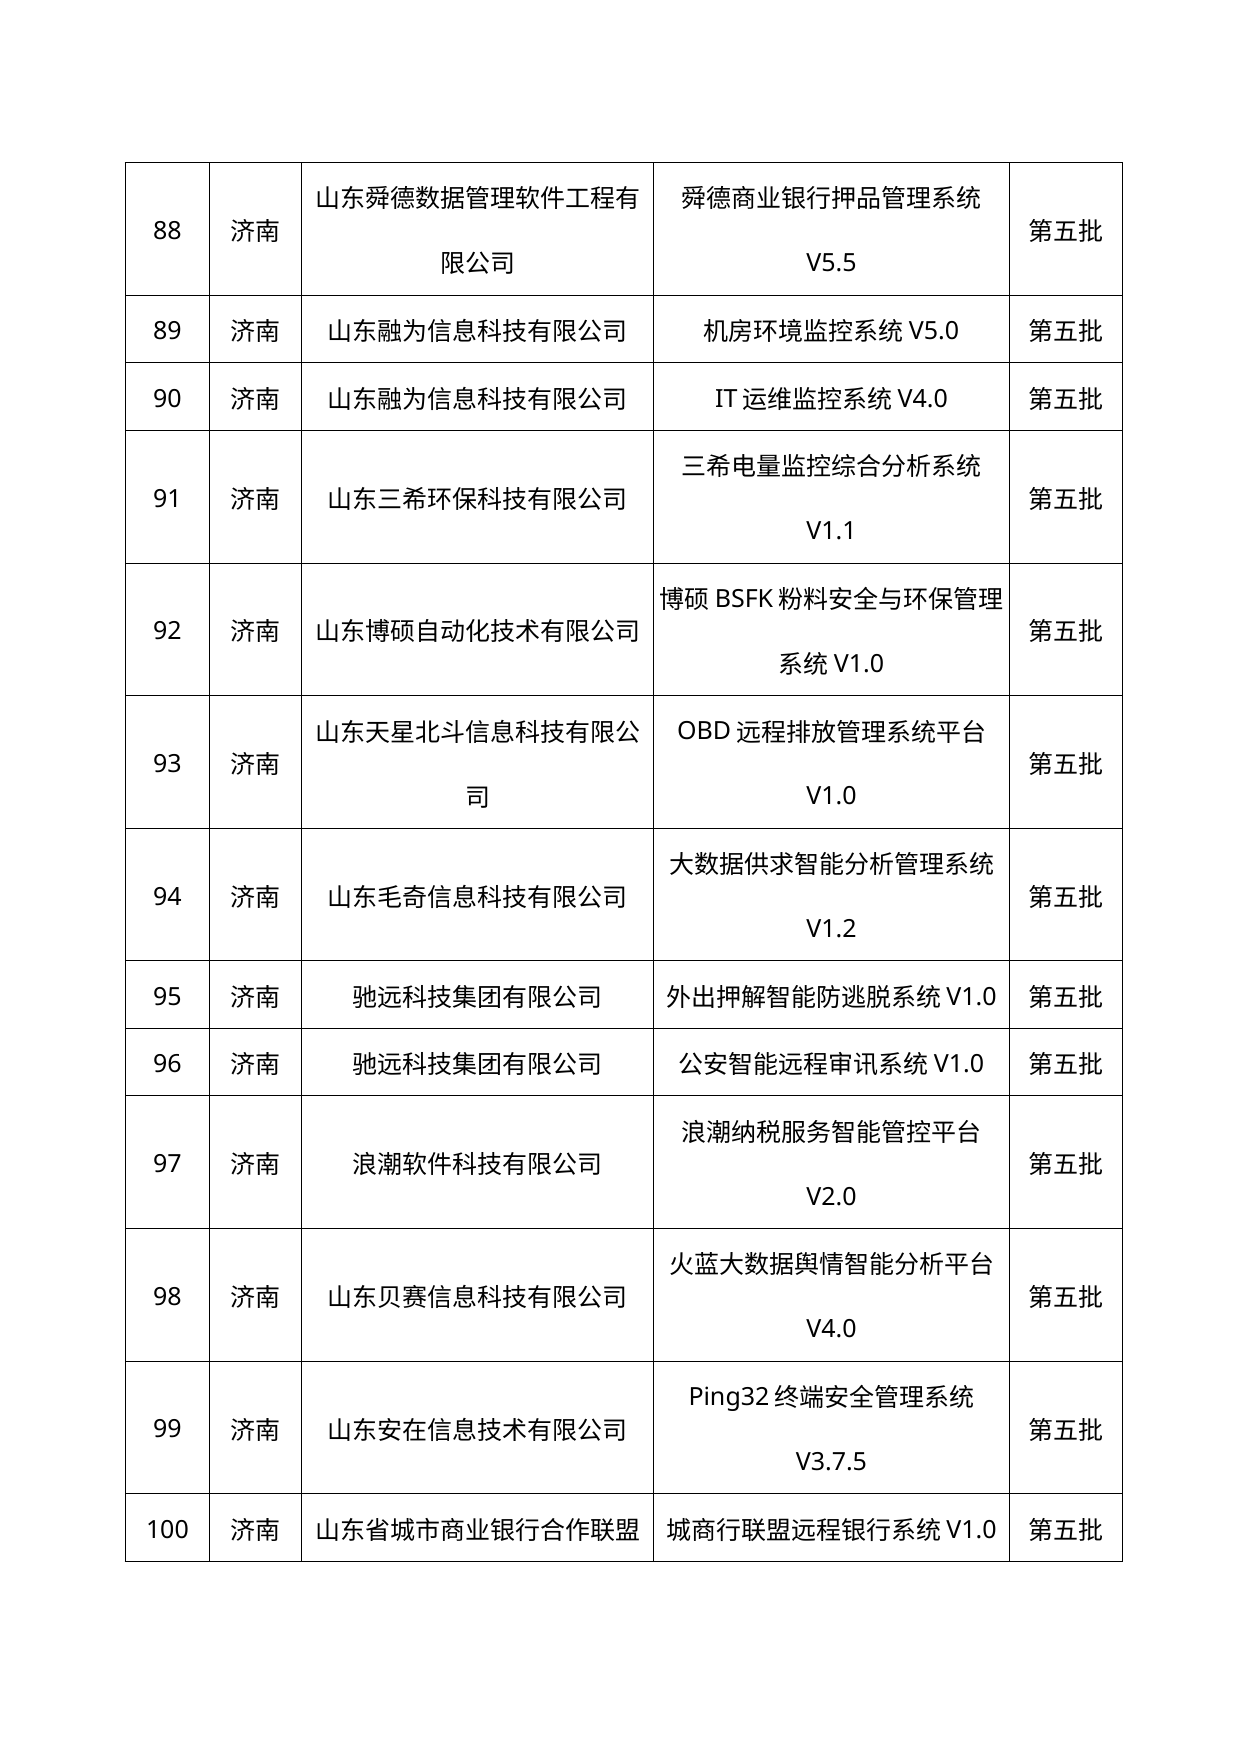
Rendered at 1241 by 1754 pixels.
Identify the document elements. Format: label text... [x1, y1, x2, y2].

table_cell 济南 [210, 431, 301, 562]
table_cell 济南 [210, 1229, 301, 1361]
table_cell Ping32终端安全管理系统 V3.7.5 [654, 1362, 1009, 1493]
table_cell 第五批 [1010, 296, 1122, 362]
table_cell 第五批 [1010, 363, 1122, 430]
table_cell 外出押解智能防逃脱系统V1.0 [654, 961, 1009, 1028]
table_cell 机房环境监控系统V5.0 [654, 296, 1009, 362]
table_cell 浪潮软件科技有限公司 [302, 1096, 653, 1228]
table_cell 88 [126, 163, 209, 294]
table_cell 济南 [210, 1096, 301, 1228]
table_cell 第五批 [1010, 1362, 1122, 1493]
table_cell 济南 [210, 363, 301, 430]
table_cell 济南 [210, 564, 301, 695]
table_cell 济南 [210, 296, 301, 362]
table_cell 第五批 [1010, 1096, 1122, 1228]
table_cell 山东博硕自动化技术有限公司 [302, 564, 653, 695]
table_cell 山东三希环保科技有限公司 [302, 431, 653, 562]
table_cell 山东天星北斗信息科技有限公司 [302, 696, 653, 828]
table_cell 95 [126, 961, 209, 1028]
table_cell 第五批 [1010, 696, 1122, 828]
table_cell 第五批 [1010, 431, 1122, 562]
table_cell 100 [126, 1494, 209, 1561]
table_cell 济南 [210, 961, 301, 1028]
table_cell 91 [126, 431, 209, 562]
table_cell 火蓝大数据舆情智能分析平台V4.0 [654, 1229, 1009, 1361]
table_cell 92 [126, 564, 209, 695]
table_cell 97 [126, 1096, 209, 1228]
table_cell 第五批 [1010, 1494, 1122, 1561]
table_cell 98 [126, 1229, 209, 1361]
table_cell 山东省城市商业银行合作联盟有限公司 [302, 1494, 653, 1561]
table_cell 公安智能远程审讯系统V1.0 [654, 1029, 1009, 1095]
table_cell 山东毛奇信息科技有限公司 [302, 829, 653, 960]
table_cell 三希电量监控综合分析系统V1.1 [654, 431, 1009, 562]
table_cell 大数据供求智能分析管理系统V1.2 [654, 829, 1009, 960]
table_cell 山东融为信息科技有限公司 [302, 296, 653, 362]
table_cell 99 [126, 1362, 209, 1493]
table_cell 山东舜德数据管理软件工程有限公司 [302, 163, 653, 294]
table_cell 城商行联盟远程银行系统V1.0 [654, 1494, 1009, 1561]
table_cell 94 [126, 829, 209, 960]
table_cell OBD远程排放管理系统平台V1.0 [654, 696, 1009, 828]
table_cell 济南 [210, 829, 301, 960]
table_cell IT运维监控系统V4.0 [654, 363, 1009, 430]
table_cell 山东贝赛信息科技有限公司 [302, 1229, 653, 1361]
table_cell 济南 [210, 696, 301, 828]
table_cell 第五批 [1010, 961, 1122, 1028]
table_cell 89 [126, 296, 209, 362]
table_cell 96 [126, 1029, 209, 1095]
table_cell 浪潮纳税服务智能管控平台V2.0 [654, 1096, 1009, 1228]
table_cell 第五批 [1010, 1029, 1122, 1095]
table_cell 驰远科技集团有限公司 [302, 1029, 653, 1095]
table_cell 博硕BSFK粉料安全与环保管理系统V1.0 [654, 564, 1009, 695]
table_cell 济南 [210, 1029, 301, 1095]
table_cell 驰远科技集团有限公司 [302, 961, 653, 1028]
table_cell 济南 [210, 1362, 301, 1493]
table_cell 山东安在信息技术有限公司 [302, 1362, 653, 1493]
table_cell 济南 [210, 163, 301, 294]
table_cell 第五批 [1010, 1229, 1122, 1361]
table_cell 第五批 [1010, 163, 1122, 294]
table_cell 第五批 [1010, 564, 1122, 695]
table_cell 第五批 [1010, 829, 1122, 960]
table_cell 93 [126, 696, 209, 828]
table_cell 舜德商业银行押品管理系统V5.5 [654, 163, 1009, 294]
table_cell 济南 [210, 1494, 301, 1561]
table_cell 山东融为信息科技有限公司 [302, 363, 653, 430]
table_cell 90 [126, 363, 209, 430]
